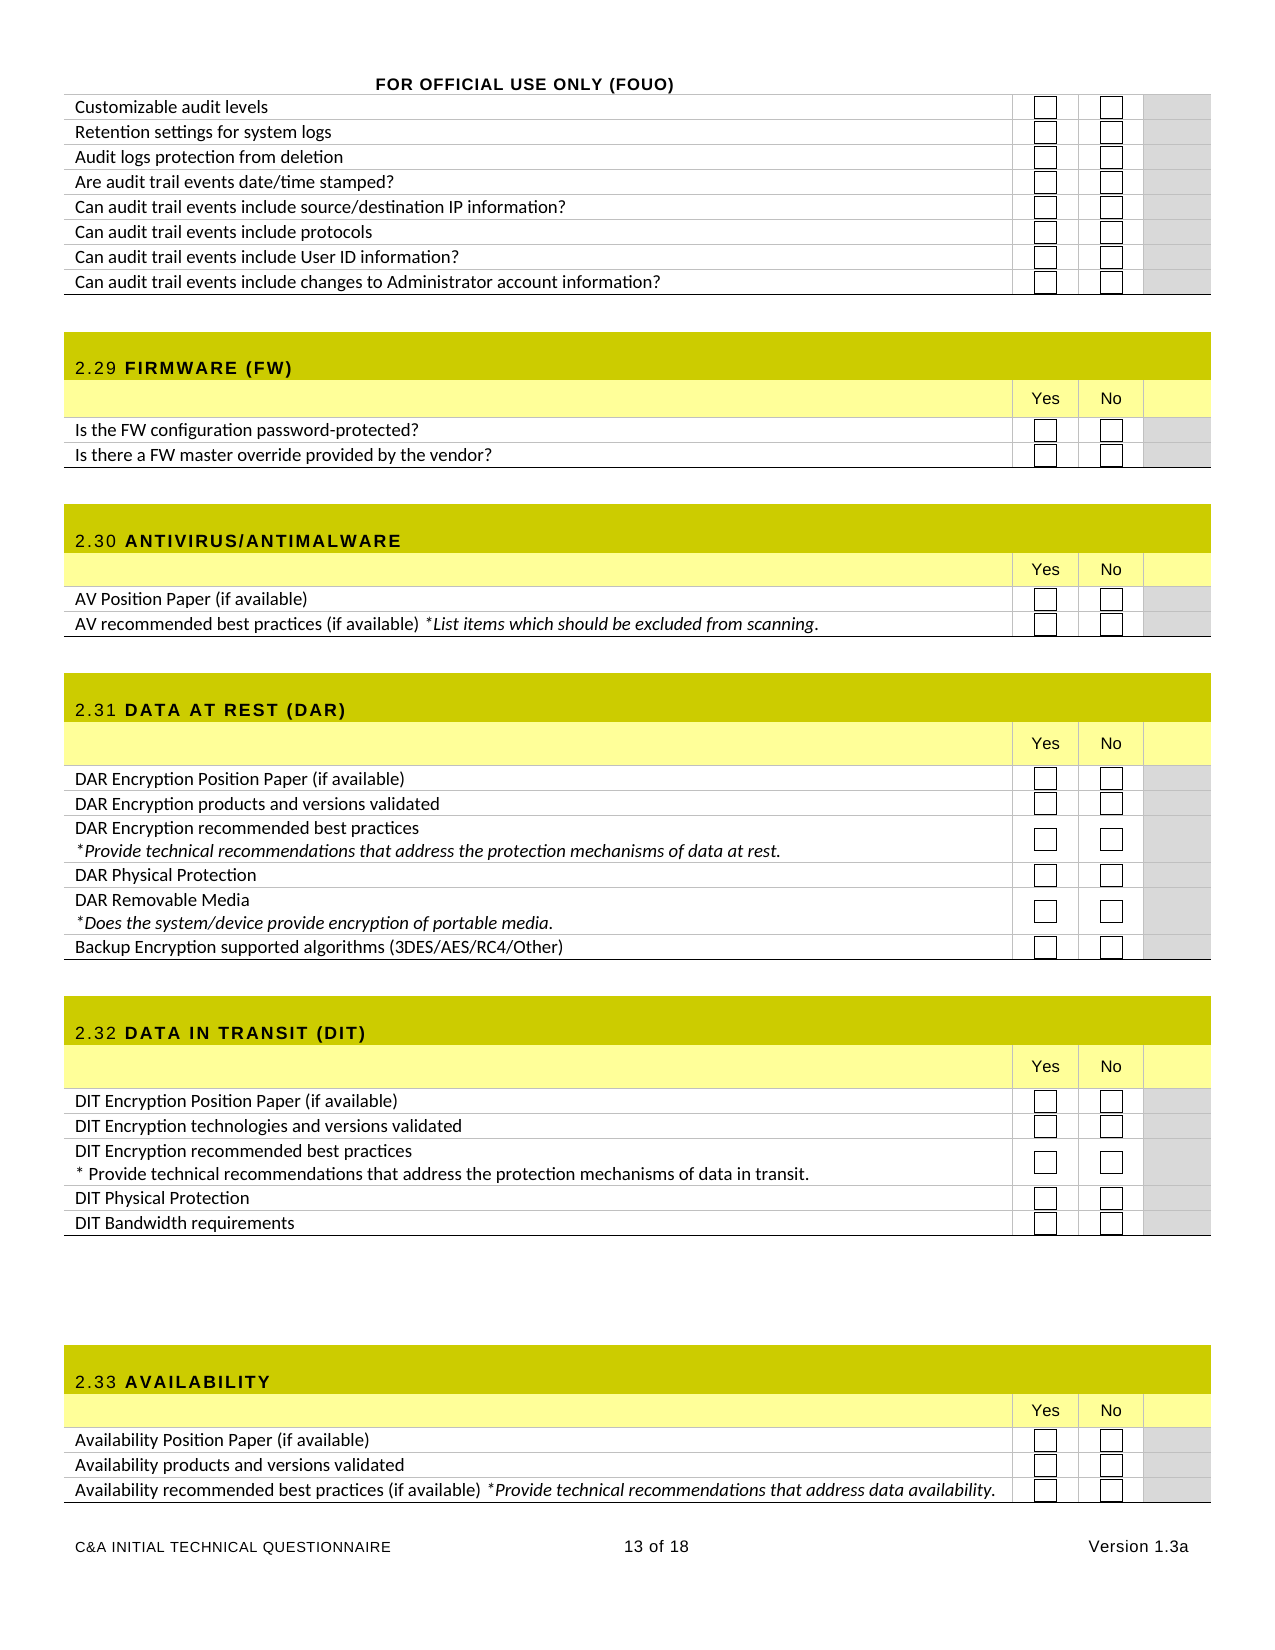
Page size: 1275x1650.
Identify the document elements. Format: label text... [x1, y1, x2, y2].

table_cell [1079, 220, 1143, 244]
table_cell [1013, 816, 1078, 862]
table_cell [1013, 863, 1078, 887]
table_cell [1013, 612, 1078, 636]
table_cell [1079, 587, 1143, 611]
table_cell No [1079, 380, 1143, 417]
table_cell DIT Encryption recommended best practices * Provide technical recommendations that address the protection mechanisms of data in transit. [64, 1139, 1012, 1185]
table_cell Is the FW configuration password-protected? [64, 418, 1012, 442]
table_cell Yes [1013, 1394, 1078, 1427]
table_cell [1144, 1453, 1211, 1477]
table_cell [1079, 245, 1143, 269]
table_cell [1144, 120, 1211, 144]
table_cell [1144, 1478, 1211, 1502]
table_cell DAR Removable Media *Does the system/device provide encryption of portable media. [64, 888, 1012, 934]
table_cell [1013, 195, 1078, 219]
table_cell [1144, 553, 1211, 586]
table_cell [1144, 443, 1211, 467]
table_cell [1013, 95, 1078, 119]
table_cell [1144, 1045, 1211, 1088]
table_cell [1079, 418, 1143, 442]
table_cell [1013, 170, 1078, 194]
table_cell [1144, 1114, 1211, 1138]
table_cell [1079, 145, 1143, 169]
table_cell [1144, 935, 1211, 959]
table_cell [1144, 863, 1211, 887]
table_cell Can audit trail events include protocols [64, 220, 1012, 244]
table_cell Availability products and versions validated [64, 1453, 1012, 1477]
table_cell [1079, 863, 1143, 887]
table_cell [1144, 888, 1211, 934]
table_cell [1013, 1211, 1078, 1235]
table_cell Yes [1013, 722, 1078, 765]
table_cell [1013, 220, 1078, 244]
table_cell [1144, 587, 1211, 611]
table_cell [1144, 418, 1211, 442]
table_cell [1144, 195, 1211, 219]
table_cell [1144, 95, 1211, 119]
table_cell [1079, 443, 1143, 467]
table_cell [64, 1394, 1012, 1427]
table_cell [64, 380, 1012, 417]
table_cell Customizable audit levels [64, 95, 1012, 119]
table_cell [1144, 220, 1211, 244]
table_cell [1079, 791, 1143, 815]
table_cell DAR Physical Protection [64, 863, 1012, 887]
table_cell [1013, 1453, 1078, 1477]
table_cell [1013, 120, 1078, 144]
table_cell [1144, 170, 1211, 194]
table_cell [1013, 270, 1078, 294]
table_cell Backup Encryption supported algorithms (3DES/AES/RC4/Other) [64, 935, 1012, 959]
table_cell [1013, 888, 1078, 934]
table_cell [1079, 1211, 1143, 1235]
table_cell AV Position Paper (if available) [64, 587, 1012, 611]
table_cell [1079, 888, 1143, 934]
table_cell Retention settings for system logs [64, 120, 1012, 144]
table_cell Yes [1013, 553, 1078, 586]
table_cell [1013, 791, 1078, 815]
table_cell [1079, 1428, 1143, 1452]
table_cell [1079, 195, 1143, 219]
table_cell [1013, 245, 1078, 269]
table_cell [1013, 443, 1078, 467]
table_cell [1144, 1428, 1211, 1452]
table_cell No [1079, 722, 1143, 765]
table_cell [1144, 1186, 1211, 1210]
table_cell DAR Encryption Position Paper (if available) [64, 766, 1012, 790]
table_cell [1079, 170, 1143, 194]
table_cell [1079, 1186, 1143, 1210]
table_cell [1144, 145, 1211, 169]
table_cell Are audit trail events date/time stamped? [64, 170, 1012, 194]
table_cell DAR Encryption recommended best practices *Provide technical recommendations that address the protection mechanisms of data at rest. [64, 816, 1012, 862]
table_cell [64, 1045, 1012, 1088]
table_cell No [1079, 553, 1143, 586]
table_cell [1144, 270, 1211, 294]
table_cell DIT Physical Protection [64, 1186, 1012, 1210]
table_cell [1079, 816, 1143, 862]
table_header 2.32 DATA IN TRANSIT (DIT) [64, 996, 1211, 1045]
table_cell Availability recommended best practices (if available) *Provide technical recommendations that address data availability. [64, 1478, 1012, 1502]
table_cell [1079, 1114, 1143, 1138]
table_cell DIT Bandwidth requirements [64, 1211, 1012, 1235]
table_cell [1013, 1139, 1078, 1185]
table_header 2.31 DATA AT REST (DAR) [64, 673, 1211, 722]
table_cell [1013, 935, 1078, 959]
table_cell [1144, 1211, 1211, 1235]
table_cell DIT Encryption Position Paper (if available) [64, 1089, 1012, 1113]
table_cell [1144, 791, 1211, 815]
table_cell [1144, 245, 1211, 269]
table_cell DIT Encryption technologies and versions validated [64, 1114, 1012, 1138]
table_cell [1013, 1186, 1078, 1210]
table_cell [1013, 145, 1078, 169]
table_header 2.33 AVAILABILITY [64, 1345, 1211, 1394]
table_cell [1079, 935, 1143, 959]
table_cell [1013, 1089, 1078, 1113]
table_cell [1013, 1114, 1078, 1138]
table_cell [1144, 380, 1211, 417]
table_cell Can audit trail events include User ID information? [64, 245, 1012, 269]
table_cell [64, 553, 1012, 586]
table_cell AV recommended best practices (if available) *List items which should be excluded from scanning. [64, 612, 1012, 636]
table_cell [1079, 1139, 1143, 1185]
table_cell [1079, 766, 1143, 790]
table_cell [1144, 1139, 1211, 1185]
table_cell [1079, 1089, 1143, 1113]
table_cell [1013, 766, 1078, 790]
table_header 2.30 ANTIVIRUS/ANTIMALWARE [64, 504, 1211, 553]
table_cell Is there a FW master override provided by the vendor? [64, 443, 1012, 467]
table_cell Yes [1013, 380, 1078, 417]
table_cell Yes [1013, 1045, 1078, 1088]
table_cell Can audit trail events include changes to Administrator account information? [64, 270, 1012, 294]
table_cell [1079, 120, 1143, 144]
table_cell [1144, 766, 1211, 790]
table_cell No [1079, 1394, 1143, 1427]
table_cell [1144, 722, 1211, 765]
table_cell [1144, 612, 1211, 636]
table_cell [1079, 1453, 1143, 1477]
table_cell [1079, 95, 1143, 119]
table_cell [1144, 816, 1211, 862]
table_cell [1079, 612, 1143, 636]
table_cell [1079, 1478, 1143, 1502]
table_cell [1013, 1478, 1078, 1502]
table_cell [1079, 270, 1143, 294]
table_cell [1013, 1428, 1078, 1452]
table_cell [1013, 587, 1078, 611]
table_header 2.29 FIRMWARE (FW) [64, 332, 1211, 380]
table_cell Audit logs protection from deletion [64, 145, 1012, 169]
table_cell Can audit trail events include source/destination IP information? [64, 195, 1012, 219]
table_cell [1144, 1089, 1211, 1113]
table_cell DAR Encryption products and versions validated [64, 791, 1012, 815]
table_cell [1144, 1394, 1211, 1427]
table_cell No [1079, 1045, 1143, 1088]
table_cell Availability Position Paper (if available) [64, 1428, 1012, 1452]
table_cell [64, 722, 1012, 765]
table_cell [1013, 418, 1078, 442]
